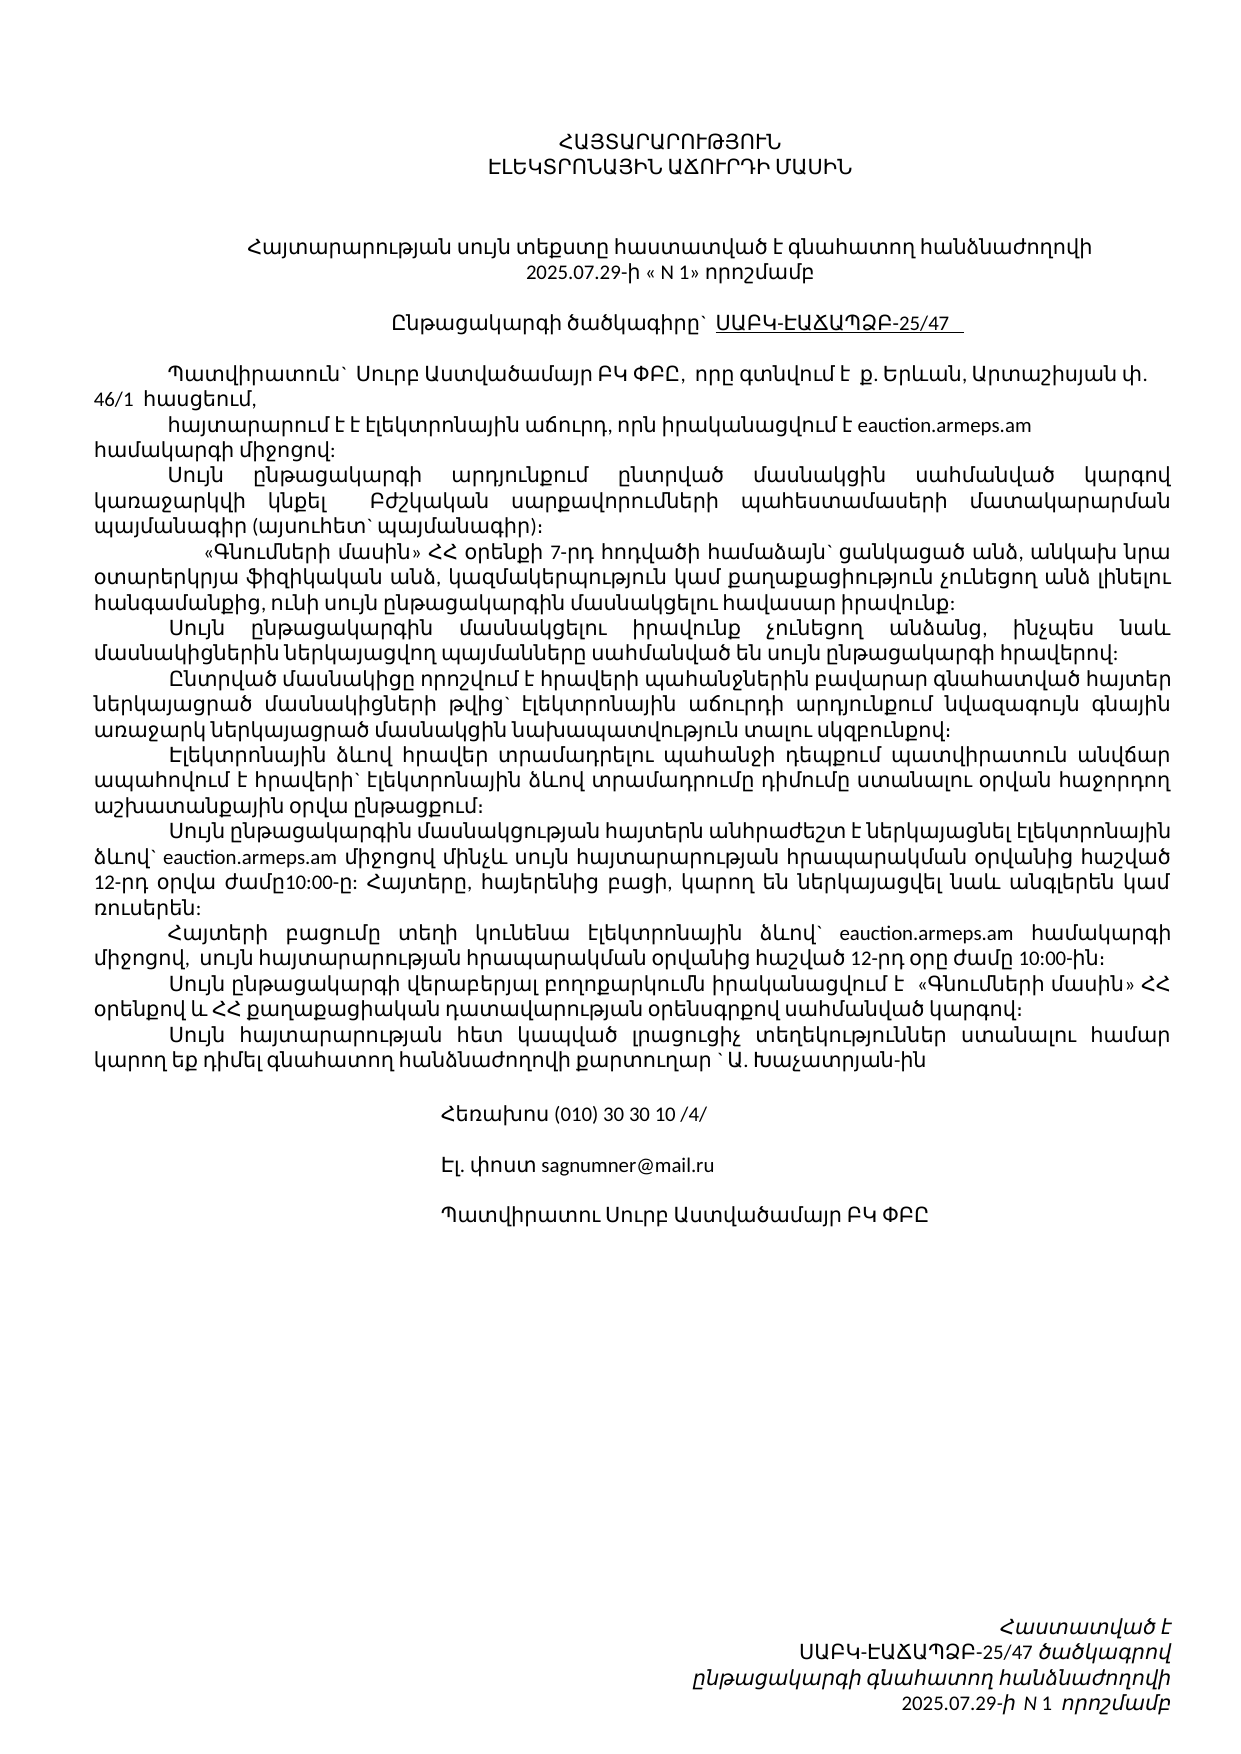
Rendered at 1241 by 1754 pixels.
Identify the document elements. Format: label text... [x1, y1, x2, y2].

text Պատվիրատու Սուրբ Աստվածամայր ԲԿ ՓԲԸ [94, 1203, 1171, 1228]
text 2025.07.29 -ի N 1 որոշմամբ [94, 1690, 1171, 1716]
text Ընտրված մասնակիցը որոշվում է հրավերի պահանջներին բավարար գնահատված հայտեր ներկայացրած մասնակիցների թվից` էլեկտրոնային աճուրդի արդյունքում նվազագույն գնային առաջարկ ներկայացրած մասնակցին նախապատվություն տալու սկզբունքով։ [94, 666, 1171, 742]
text Էլեկտրոնային ձևով հրավեր տրամադրելու պահանջի դեպքում պատվիրատուն անվճար ապահովում է հրավերի` էլեկտրոնային ձևով տրամադրումը դիմումը ստանալու օրվան հաջորդող աշխատանքային օրվա ընթացքում։ [94, 742, 1171, 818]
text Հայտարարության սույն տեքստը հաստատված է գնահատող հանձնաժողովի [94, 234, 1171, 259]
text Սույն հայտարարության հետ կապված լրացուցիչ տեղեկություններ ստանալու համար կարող եք դիմել գնահատող հանձնաժողովի քարտուղար ` Ա. Խաչատրյան-ին [94, 1022, 1171, 1073]
text Սույն ընթացակարգի վերաբերյալ բողոքարկումն իրականացվում է «Գնումների մասին» ՀՀ օրենքով և ՀՀ քաղաքացիական դատավարության օրենսգրքով սահմանված կարգով։ [94, 971, 1171, 1022]
text ՍԱԲԿ-ԷԱՃԱՊՁԲ-25/47 ծածկագրով [94, 1639, 1171, 1665]
text Սույն ընթացակարգի արդյունքում ընտրված մասնակցին սահմանված կարգով կառաջարկվի կնքել Բժշկական սարքավորումների պահեստամասերի մատակարարման պայմանագիր (այսուհետ` պայմանագիր)։ [94, 463, 1171, 539]
text Հաստատված է [94, 1614, 1171, 1639]
text Էլ. փոստ sagnumner@mail.ru [94, 1152, 1171, 1177]
text ԷԼԵԿՏՐՈՆԱՅԻՆ ԱՃՈՒՐԴԻ ՄԱՍԻՆ [94, 154, 1171, 180]
text Պատվիրատուն` Սուրբ Աստվածամայր ԲԿ ՓԲԸ, որը գտնվում է ք. Երևան, Արտաշիսյան փ. 46/1 հասցեում, [94, 361, 1171, 412]
text 2025.07.29 -ի « N 1» որոշմամբ [94, 259, 1171, 285]
text Հեռախոս (010) 30 30 10 /4/ [94, 1101, 1171, 1126]
text Սույն ընթացակարգին մասնակցելու իրավունք չունեցող անձանց, ինչպես նաև մասնակիցներին ներկայացվող պայմանները սահմանված են սույն ընթացակարգի հրավերով: [94, 615, 1171, 666]
text Ընթացակարգի ծածկագիրը` ՍԱԲԿ-ԷԱՃԱՊՁԲ-25/47 [94, 310, 1171, 336]
text ՀԱՅՏԱՐԱՐՈՒԹՅՈՒՆ [94, 129, 1171, 154]
text ընթացակարգի գնահատող հանձնաժողովի [94, 1665, 1171, 1690]
text հայտարարում է է էլեկտրոնային աճուրդ, որն իրականացվում է eauction.armeps.am համակարգի միջոցով: [94, 412, 1171, 463]
text «Գնումների մասին» ՀՀ օրենքի 7-րդ հոդվածի համաձայն` ցանկացած անձ, անկախ նրա օտարերկրյա ֆիզիկական անձ, կազմակերպություն կամ քաղաքացիություն չունեցող անձ լինելու հանգամանքից, ունի սույն ընթացակարգին մասնակցելու հավասար իրավունք: [94, 539, 1171, 615]
text Հայտերի բացումը տեղի կունենա էլեկտրոնային ձևով` eauction.armeps.am համակարգի միջոցով, սույն հայտարարության հրապարակման օրվանից հաշված 12-րդ օրը ժամը 10:00-ին։ [94, 920, 1171, 971]
text Սույն ընթացակարգին մասնակցության հայտերն անհրաժեշտ է ներկայացնել էլեկտրոնային ձևով` eauction.armeps.am միջոցով մինչև սույն հայտարարության հրապարակման օրվանից հաշված 12-րդ օրվա ժամը10:00-ը: Հայտերը, հայերենից բացի, կարող են ներկայացվել նաև անգլերեն կամ ռուսերեն: [94, 818, 1171, 920]
